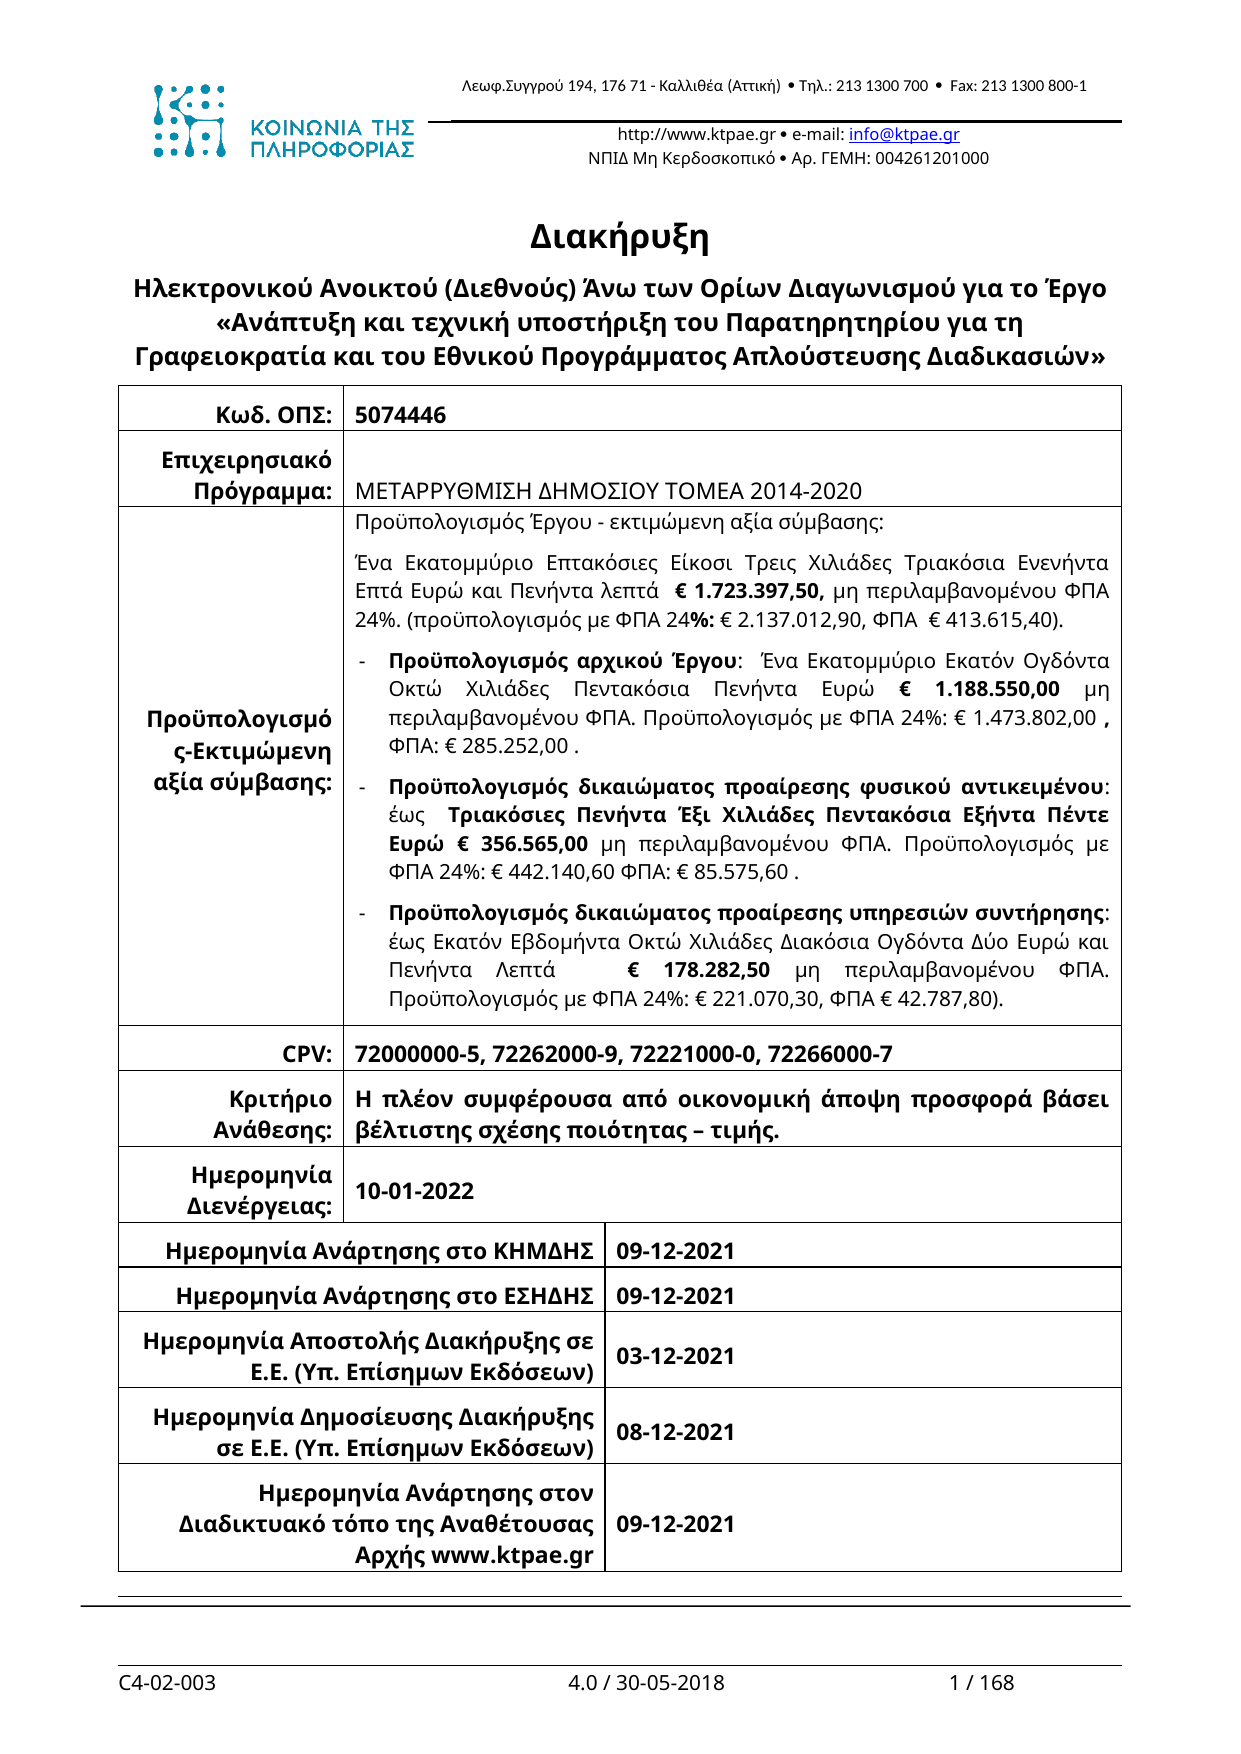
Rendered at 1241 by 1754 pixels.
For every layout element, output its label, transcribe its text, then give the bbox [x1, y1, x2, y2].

table_cell Κριτήριο Ανάθεσης: [119, 1071, 343, 1146]
table_cell Προϋπολογισμός Έργου - εκτιμώμενη αξία σύμβασης: Ένα Εκατομμύριο Επτακόσιες Είκοσι Τρεις Χιλιάδες Τριακόσια Ενενήντα Επτά Ευρώ και Πενήντα λεπτά € 1.723.397,50, μη περιλαμβανομένου ΦΠΑ 24%. (προϋπολογισμός με ΦΠΑ 24%: € 2.137.012,90, ΦΠΑ € 413.615,40). Προϋπολογισμός αρχικού Έργου: Ένα Εκατομμύριο Εκατόν Ογδόντα Οκτώ Χιλιάδες Πεντακόσια Πενήντα Ευρώ € 1.188.550,00 μη περιλαμβανομένου ΦΠΑ. Προϋπολογισμός με ΦΠΑ 24%: € 1.473.802,00 , ΦΠΑ: € 285.252,00 . Προϋπολογισμός δικαιώματος προαίρεσης φυσικού αντικειμένου: έως Τριακόσιες Πενήντα Έξι Χιλιάδες Πεντακόσια Εξήντα Πέντε Ευρώ € 356.565,00 μη περιλαμβανομένου ΦΠΑ. Προϋπολογισμός με ΦΠΑ 24%: € 442.140,60 ΦΠΑ: € 85.575,60 . Προϋπολογισμός δικαιώματος προαίρεσης υπηρεσιών συντήρησης: έως Εκατόν Εβδομήντα Οκτώ Χιλιάδες Διακόσια Ογδόντα Δύο Ευρώ και Πενήντα Λεπτά € 178.282,50 μη περιλαμβανομένου ΦΠΑ. Προϋπολογισμός με ΦΠΑ 24%: € 221.070,30, ΦΠΑ € 42.787,80). [344, 507, 1121, 1025]
table_cell CPV: [119, 1026, 343, 1069]
table_cell Ημερομηνία Διενέργειας: [119, 1147, 343, 1222]
table_cell 09-12-2021 [606, 1268, 1121, 1311]
table_cell Η πλέον συμφέρουσα από οικονομική άποψη προσφορά βάσει βέλτιστης σχέσης ποιότητας – τιμής. [344, 1071, 1121, 1146]
table_cell Προϋπολογισμός-Εκτιμώμενη αξία σύμβασης: [119, 507, 343, 1025]
text Διακήρυξη [118, 213, 1122, 258]
table_cell ΜΕΤΑΡΡΥΘΜΙΣΗ ΔΗΜΟΣΙΟΥ ΤΟΜΕΑ 2014-2020 [344, 431, 1121, 506]
table_cell Ημερομηνία Ανάρτησης στο ΕΣΗΔΗΣ [119, 1268, 604, 1311]
table_cell Ημερομηνία Ανάρτησης στο ΚΗΜΔΗΣ [119, 1223, 604, 1266]
table_header 5074446 [344, 386, 1121, 430]
table_cell 08-12-2021 [606, 1388, 1121, 1463]
table_cell 09-12-2021 [606, 1464, 1121, 1571]
table_cell Ημερομηνία Ανάρτησης στον Διαδικτυακό τόπο της Αναθέτουσας Αρχής www.ktpae.gr [119, 1464, 604, 1571]
table_cell 09-12-2021 [606, 1223, 1121, 1266]
table_cell 03-12-2021 [606, 1312, 1121, 1387]
table_cell Ημερομηνία Δημοσίευσης Διακήρυξης σε Ε.Ε. (Υπ. Επίσημων Εκδόσεων) [119, 1388, 604, 1463]
table_cell 72000000-5, 72262000-9, 72221000-0, 72266000-7 [344, 1026, 1121, 1069]
table_header Κωδ. ΟΠΣ: [119, 386, 343, 430]
table_cell Ημερομηνία Αποστολής Διακήρυξης σε Ε.Ε. (Υπ. Επίσημων Εκδόσεων) [119, 1312, 604, 1387]
table_cell 10-01-2022 [344, 1147, 1121, 1222]
picture [140, 75, 429, 164]
text Ηλεκτρονικού Ανοικτού (Διεθνούς) Άνω των Ορίων Διαγωνισμού για το Έργο «Ανάπτυξη και τεχνική υποστήριξη του Παρατηρητηρίου για τη Γραφειοκρατία και του Εθνικού Προγράμματος Απλούστευσης Διαδικασιών» [118, 271, 1122, 373]
table_cell Επιχειρησιακό Πρόγραμμα: [119, 431, 343, 506]
